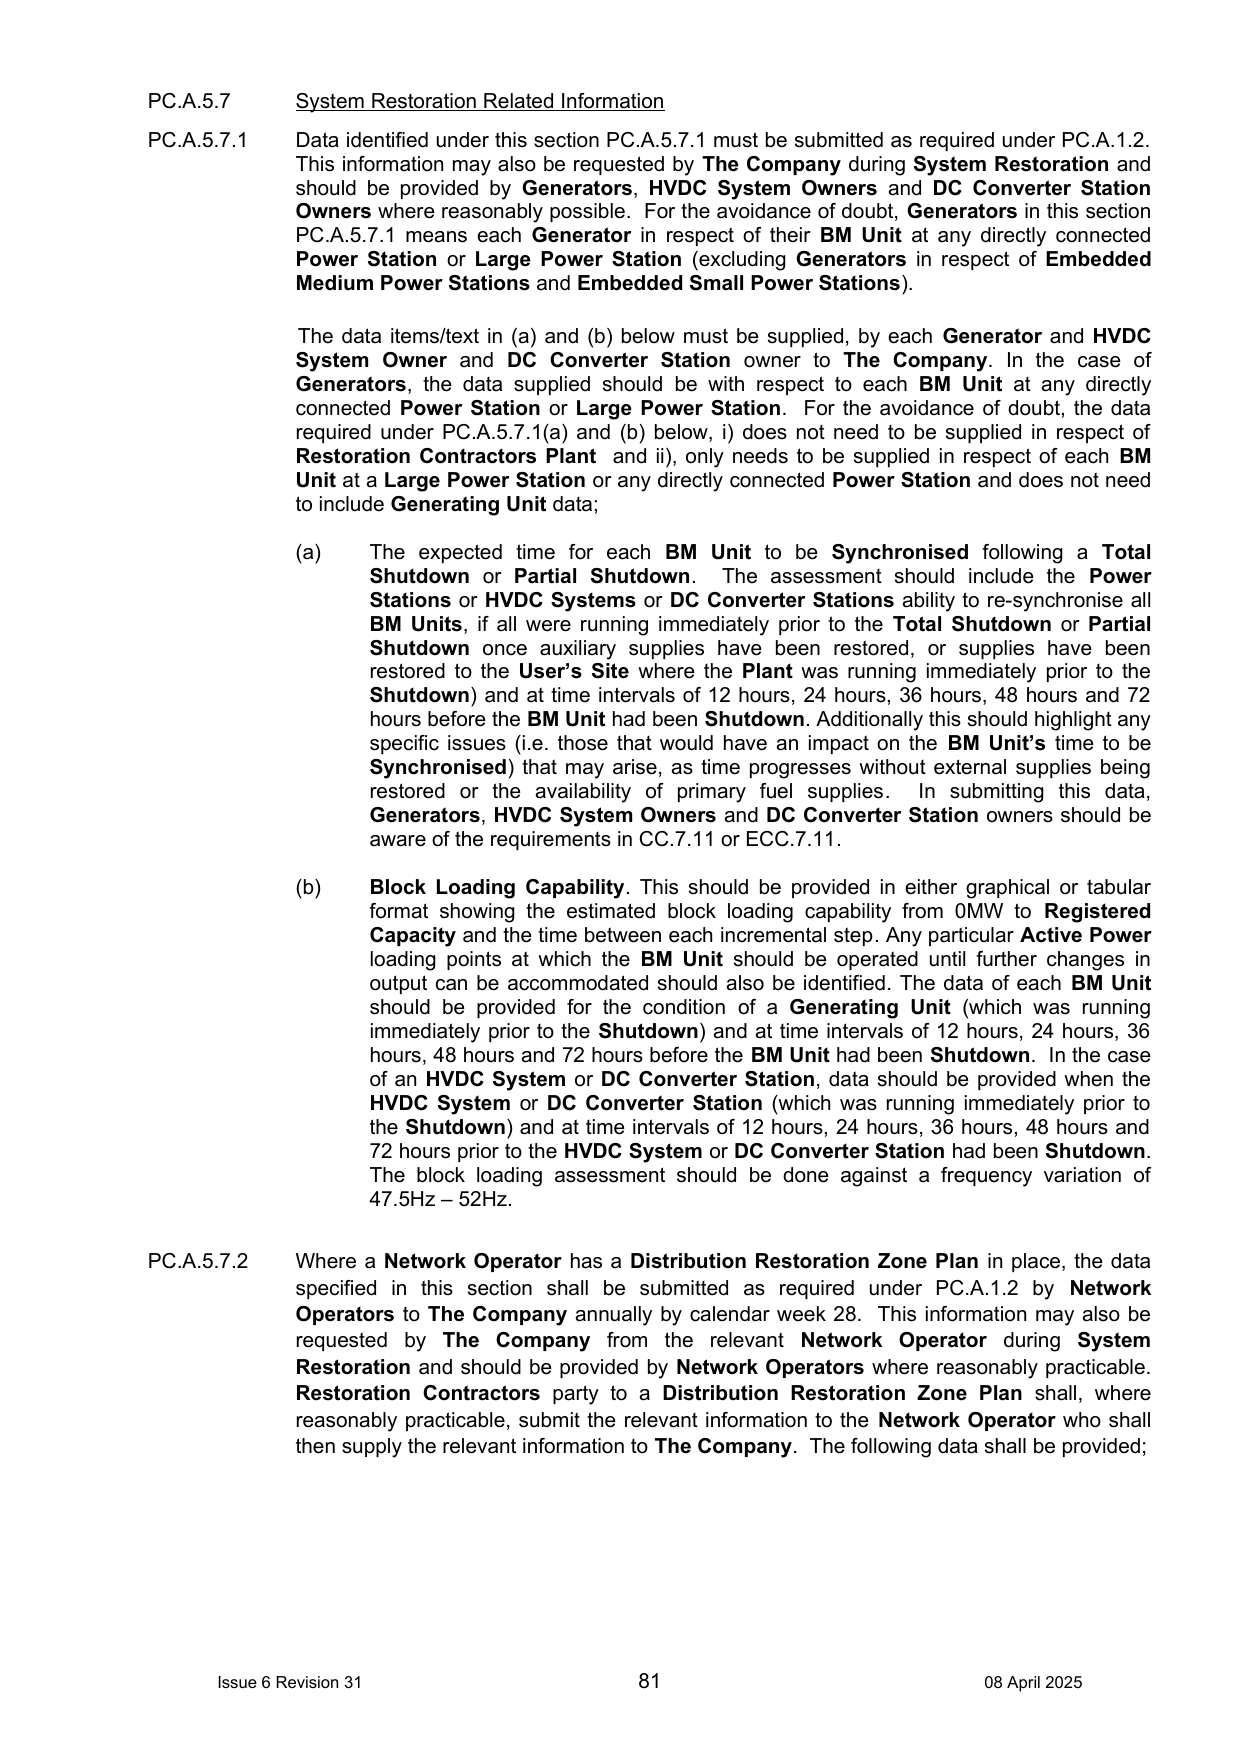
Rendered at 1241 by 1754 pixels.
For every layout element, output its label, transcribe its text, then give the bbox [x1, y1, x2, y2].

text PC.A.5.7.2 Where a Network Operator has a Distribution Restoration Zone Plan in place, the data specified in this section shall be submitted as required under PC.A.1.2 by Network Operators to The Company annually by calendar week 28. This information may also be requested by The Company from the relevant Network Operator during System Restoration and should be provided by Network Operators where reasonably practicable. Restoration Contractors party to a Distribution Restoration Zone Plan shall, where reasonably practicable, submit the relevant information to the Network Operator who shall then supply the relevant information to The Company. The following data shall be provided; [148, 1249, 1152, 1458]
text The data items/text in (a) and (b) below must be supplied, by each Generator and HVDC System Owner and DC Converter Station owner to The Company. In the case of Generators, the data supplied should be with respect to each BM Unit at any directly connected Power Station or Large Power Station. For the avoidance of doubt, the data required under PC.A.5.7.1(a) and (b) below, i) does not need to be supplied in respect of Restoration Contractors Plant and ii), only needs to be supplied in respect of each BM Unit at a Large Power Station or any directly connected Power Station and does not need to include Generating Unit data; [295, 324, 1152, 516]
text PC.A.5.7 System Restoration Related Information [148, 89, 1152, 113]
text (b) Block Loading Capability. This should be provided in either graphical or tabular format showing the estimated block loading capability from 0MW to Registered Capacity and the time between each incremental step. Any particular Active Power loading points at which the BM Unit should be operated until further changes in output can be accommodated should also be identified. The data of each BM Unit should be provided for the condition of a Generating Unit (which was running immediately prior to the Shutdown) and at time intervals of 12 hours, 24 hours, 36 hours, 48 hours and 72 hours before the BM Unit had been Shutdown. In the case of an HVDC System or DC Converter Station, data should be provided when the HVDC System or DC Converter Station (which was running immediately prior to the Shutdown) and at time intervals of 12 hours, 24 hours, 36 hours, 48 hours and 72 hours prior to the HVDC System or DC Converter Station had been Shutdown. The block loading assessment should be done against a frequency variation of 47.5Hz – 52Hz. [295, 875, 1152, 1210]
text PC.A.5.7.1 Data identified under this section PC.A.5.7.1 must be submitted as required under PC.A.1.2. This information may also be requested by The Company during System Restoration and should be provided by Generators, HVDC System Owners and DC Converter Station Owners where reasonably possible. For the avoidance of doubt, Generators in this section PC.A.5.7.1 means each Generator in respect of their BM Unit at any directly connected Power Station or Large Power Station (excluding Generators in respect of Embedded Medium Power Stations and Embedded Small Power Stations). [148, 127, 1152, 295]
text (a) The expected time for each BM Unit to be Synchronised following a Total Shutdown or Partial Shutdown. The assessment should include the Power Stations or HVDC Systems or DC Converter Stations ability to re-synchronise all BM Units, if all were running immediately prior to the Total Shutdown or Partial Shutdown once auxiliary supplies have been restored, or supplies have been restored to the User’s Site where the Plant was running immediately prior to the Shutdown) and at time intervals of 12 hours, 24 hours, 36 hours, 48 hours and 72 hours before the BM Unit had been Shutdown. Additionally this should highlight any specific issues (i.e. those that would have an impact on the BM Unit’s time to be Synchronised) that may arise, as time progresses without external supplies being restored or the availability of primary fuel supplies. In submitting this data, Generators, HVDC System Owners and DC Converter Station owners should be aware of the requirements in CC.7.11 or ECC.7.11. [295, 539, 1152, 851]
